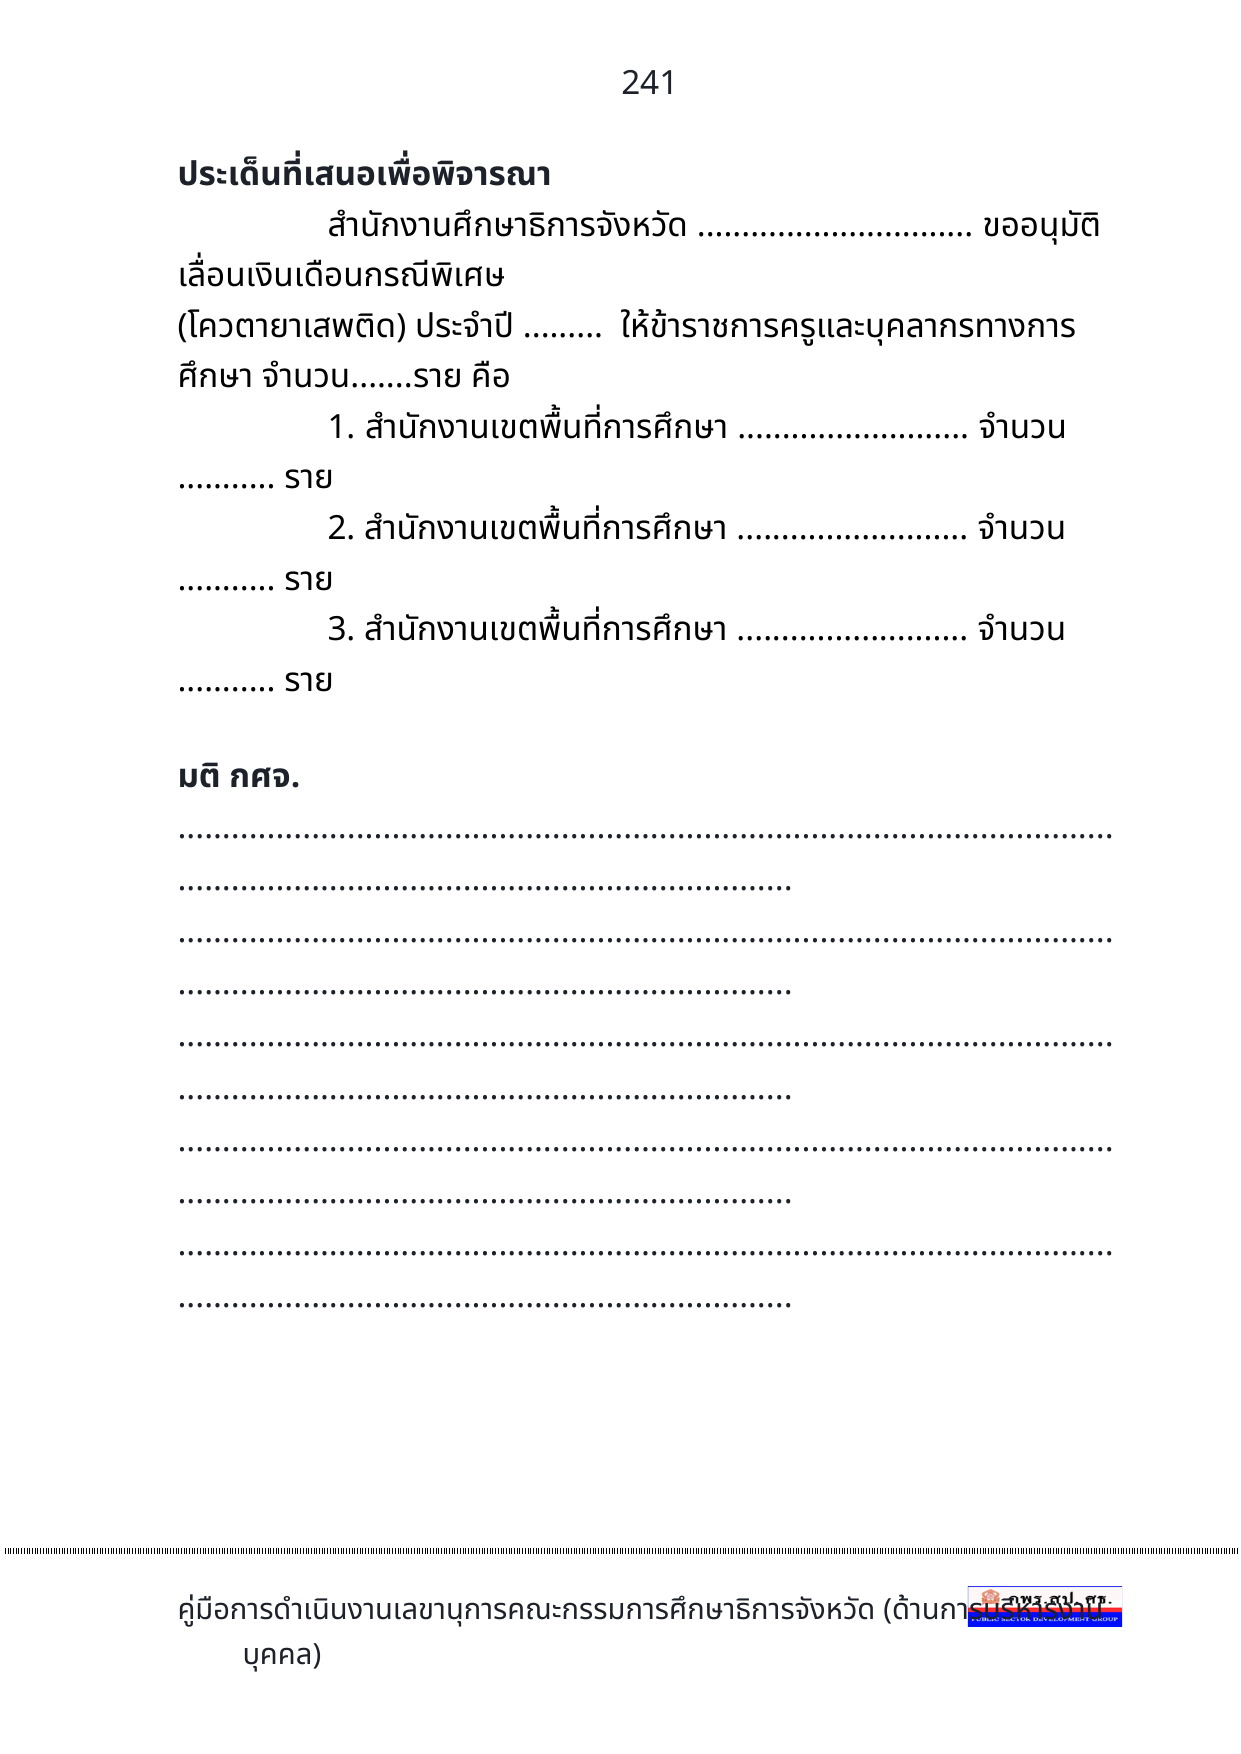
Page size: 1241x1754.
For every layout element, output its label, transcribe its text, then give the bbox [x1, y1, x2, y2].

text 2. สำนักงานเขตพื้นที่การศึกษา .......................... จำนวน ........... ราย [177, 504, 1122, 605]
text .............................................................................................................................................................................. [177, 1011, 1122, 1109]
text .............................................................................................................................................................................. [177, 1116, 1122, 1213]
text สำนักงานศึกษาธิการจังหวัด ............................... ขออนุมัติเลื่อนเงินเดือนกรณีพิเศษ (โควตายาเสพติด) ประจำปี ......... ให้ข้าราชการครูและบุคลากรทางการศึกษา จำนวน.......ราย คือ [177, 200, 1122, 403]
text 3. สำนักงานเขตพื้นที่การศึกษา .......................... จำนวน ........... ราย [177, 605, 1122, 706]
text 1. สำนักงานเขตพื้นที่การศึกษา .......................... จำนวน ........... ราย [177, 403, 1122, 504]
text .............................................................................................................................................................................. [177, 1220, 1122, 1318]
text ประเด็นที่เสนอเพื่อพิจารณา [177, 150, 1122, 200]
picture [967, 1586, 1123, 1627]
text มติ กศจ. [177, 752, 1122, 802]
text .............................................................................................................................................................................. .............................................................................................................................................................................. [177, 802, 1122, 1004]
